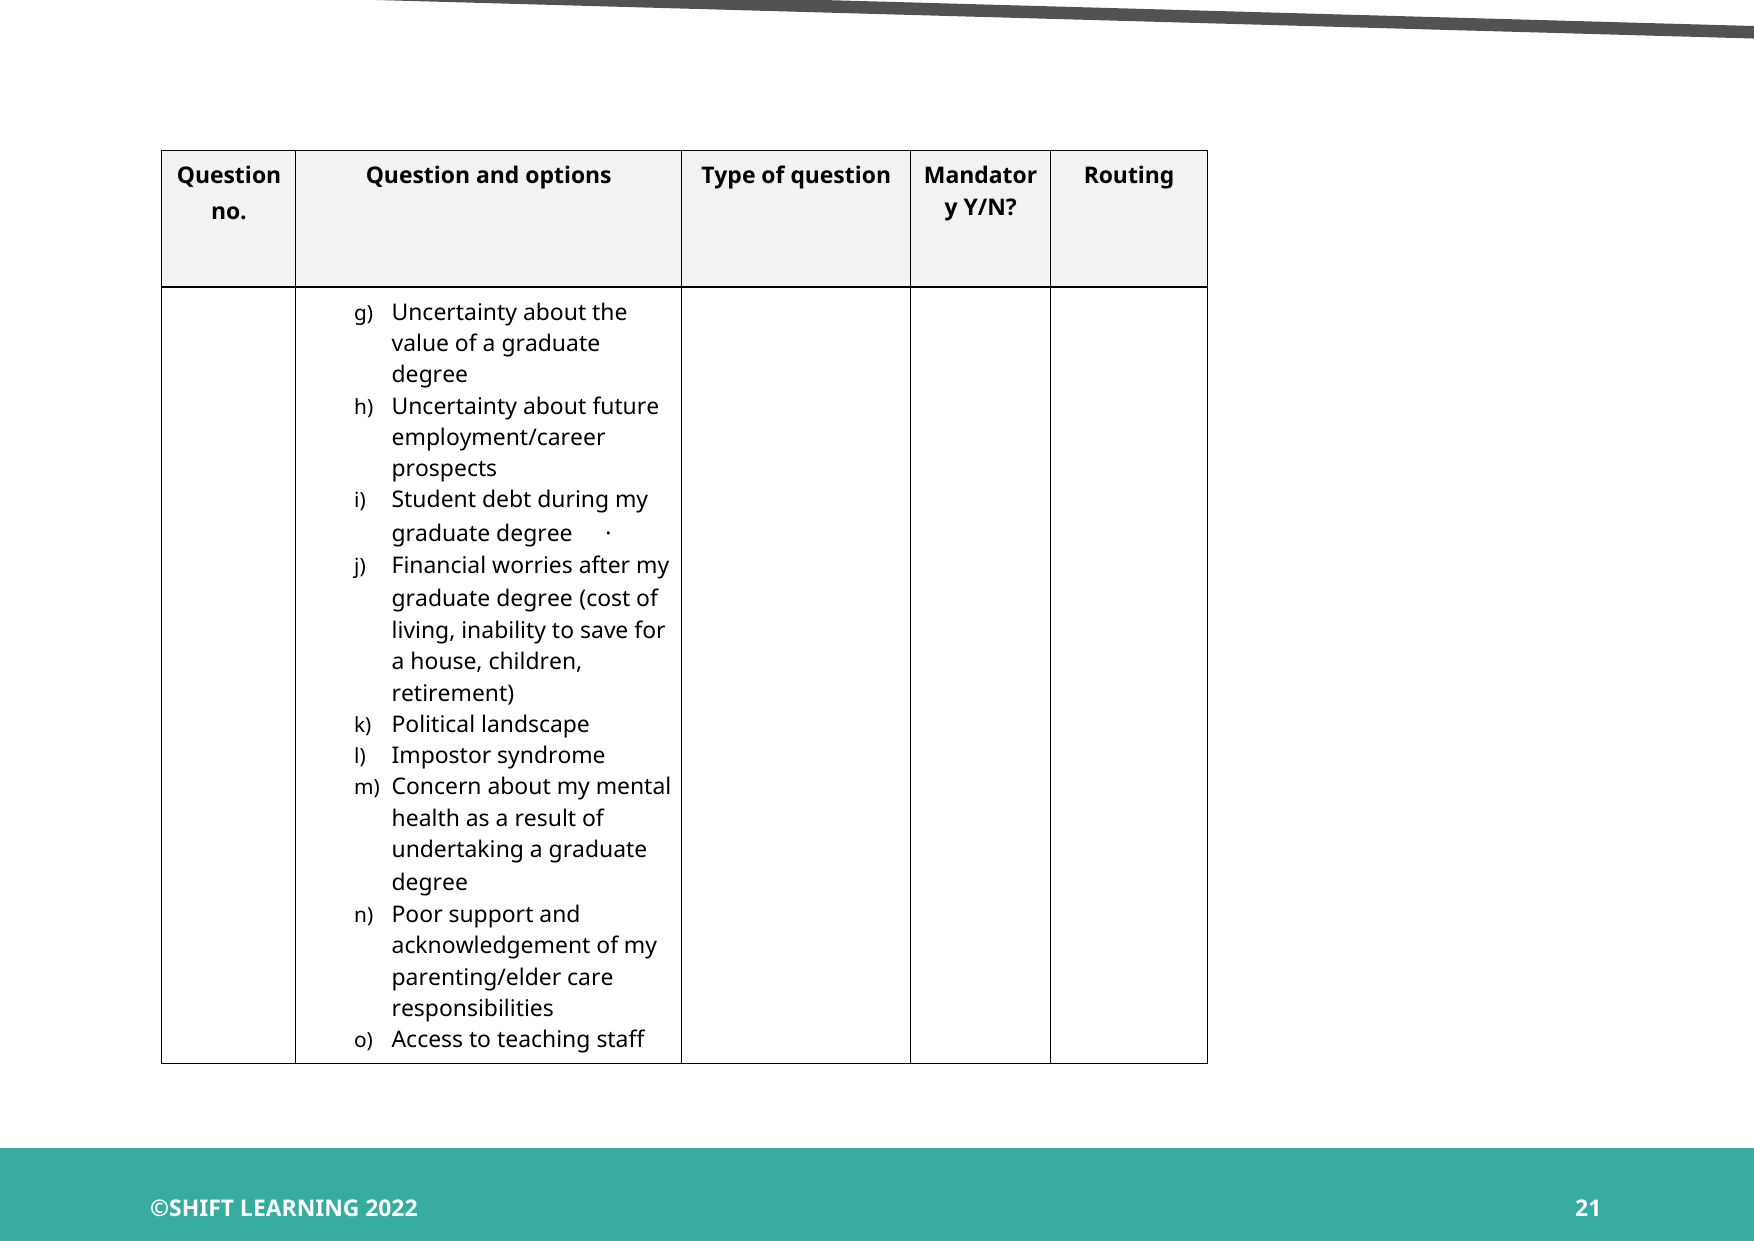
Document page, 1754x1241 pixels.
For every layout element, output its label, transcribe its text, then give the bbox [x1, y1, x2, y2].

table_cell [296, 288, 681, 1063]
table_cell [682, 288, 910, 1063]
table_header Question and options [296, 151, 681, 286]
table_header Type of question [682, 151, 910, 286]
table_header Question no. [162, 151, 295, 286]
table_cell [1051, 288, 1207, 1063]
table_cell Y [911, 288, 1050, 1063]
table_header Mandatory Y/N? [911, 151, 1050, 286]
table_header Routing [1051, 151, 1207, 286]
table_cell [162, 288, 295, 1063]
